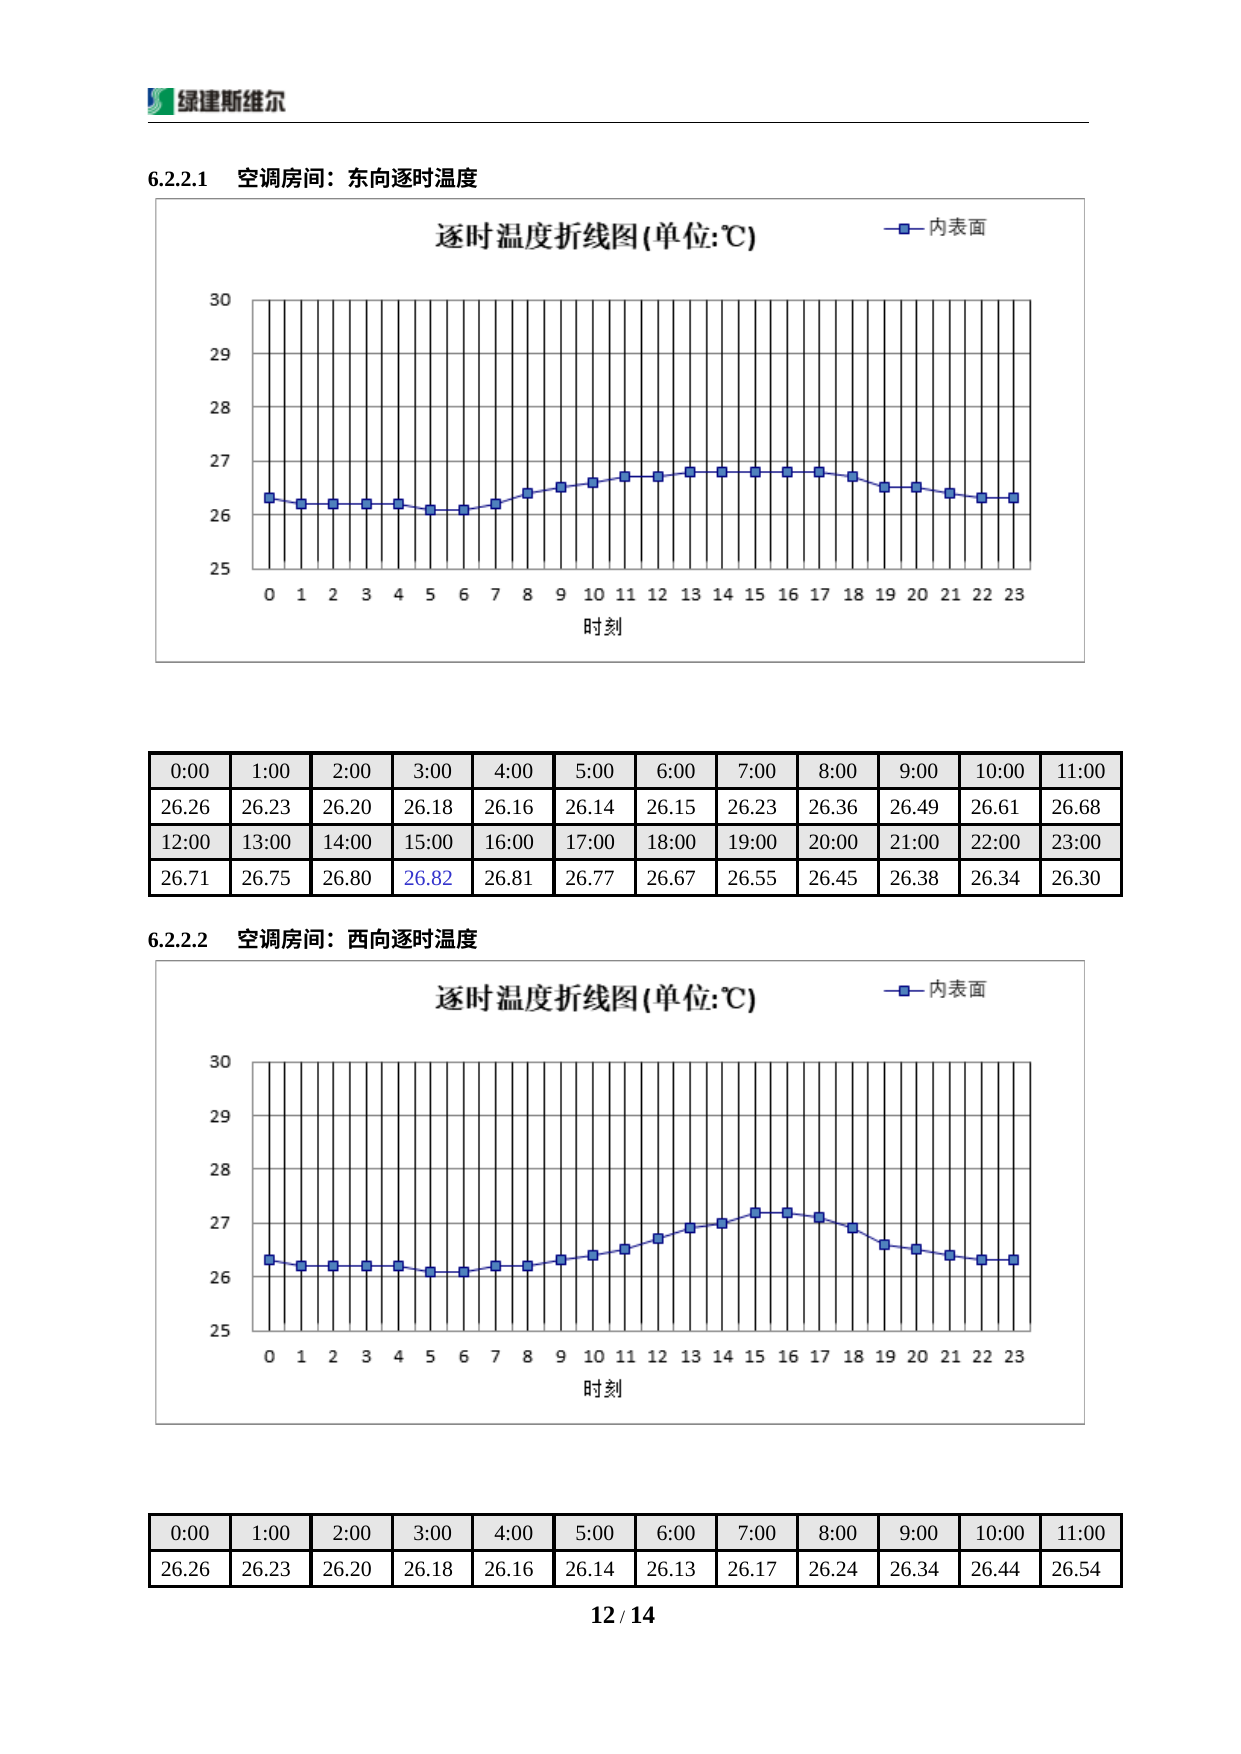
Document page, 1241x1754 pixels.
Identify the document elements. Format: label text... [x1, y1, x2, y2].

table_header 7:00 [718, 755, 796, 787]
table_cell 26.15 [637, 790, 715, 823]
table_cell 21:00 [880, 826, 958, 858]
table_cell 26.23 [232, 790, 309, 823]
table_cell 26.18 [394, 790, 471, 823]
table_header 8:00 [799, 1516, 877, 1549]
table_cell 13:00 [232, 826, 309, 858]
table_header 9:00 [880, 755, 958, 787]
table_cell 26.61 [961, 790, 1039, 823]
table_cell 26.36 [799, 790, 877, 823]
table_cell 20:00 [799, 826, 877, 858]
table_cell 14:00 [313, 826, 391, 858]
subtitle 空调房间：西向逐时温度 [148, 922, 1092, 954]
table_cell 26.54 [1042, 1552, 1120, 1584]
table_header 11:00 [1042, 1516, 1120, 1549]
table_header 1:00 [232, 755, 309, 787]
table_header 3:00 [394, 1516, 471, 1549]
table_cell 26.81 [474, 861, 552, 894]
table_header 5:00 [556, 755, 634, 787]
table_cell 26.67 [637, 861, 715, 894]
table_cell 19:00 [718, 826, 796, 858]
table_cell 26.16 [474, 1552, 552, 1584]
table_header 4:00 [474, 1516, 552, 1549]
picture [155, 960, 1085, 1425]
table_cell 26.14 [556, 1552, 634, 1584]
table_cell 26.68 [1042, 790, 1120, 823]
table_cell 18:00 [637, 826, 715, 858]
table_cell 26.24 [799, 1552, 877, 1584]
table_cell 26.18 [394, 1552, 471, 1584]
table_cell 26.26 [151, 790, 229, 823]
table_header 0:00 [151, 755, 229, 787]
table_header 6:00 [637, 755, 715, 787]
table_cell 26.49 [880, 790, 958, 823]
picture [155, 198, 1085, 663]
table_header 9:00 [880, 1516, 958, 1549]
table_cell 26.80 [313, 861, 391, 894]
table_cell 26.17 [718, 1552, 796, 1584]
table_header 0:00 [151, 1516, 229, 1549]
table_cell 17:00 [556, 826, 634, 858]
table_cell 26.45 [799, 861, 877, 894]
table_cell 26.14 [556, 790, 634, 823]
picture [147, 88, 289, 115]
table_header 10:00 [961, 755, 1039, 787]
table_cell 26.26 [151, 1552, 229, 1584]
subtitle 空调房间：东向逐时温度 [148, 160, 1092, 193]
table_cell 12:00 [151, 826, 229, 858]
table_cell 26.75 [232, 861, 309, 894]
table_cell 22:00 [961, 826, 1039, 858]
table_cell 26.20 [313, 1552, 391, 1584]
table_header 4:00 [474, 755, 552, 787]
table_cell 16:00 [474, 826, 552, 858]
table_cell 15:00 [394, 826, 471, 858]
table_cell 26.82 [394, 861, 471, 894]
table_header 5:00 [556, 1516, 634, 1549]
table_header 10:00 [961, 1516, 1039, 1549]
table_cell 23:00 [1042, 826, 1120, 858]
table_cell 26.38 [880, 861, 958, 894]
table_cell 26.30 [1042, 861, 1120, 894]
table_cell 26.34 [880, 1552, 958, 1584]
table_header 3:00 [394, 755, 471, 787]
table_header 6:00 [637, 1516, 715, 1549]
table_cell 26.23 [718, 790, 796, 823]
table_header 2:00 [313, 1516, 391, 1549]
table_cell 26.20 [313, 790, 391, 823]
table_header 2:00 [313, 755, 391, 787]
table_header 7:00 [718, 1516, 796, 1549]
table_header 8:00 [799, 755, 877, 787]
table_cell 26.71 [151, 861, 229, 894]
table_header 1:00 [232, 1516, 309, 1549]
table_cell 26.16 [474, 790, 552, 823]
table_header 11:00 [1042, 755, 1120, 787]
table_cell 26.34 [961, 861, 1039, 894]
table_cell 26.55 [718, 861, 796, 894]
table_cell 26.77 [556, 861, 634, 894]
table_cell 26.13 [637, 1552, 715, 1584]
table_cell 26.44 [961, 1552, 1039, 1584]
table_cell 26.23 [232, 1552, 309, 1584]
